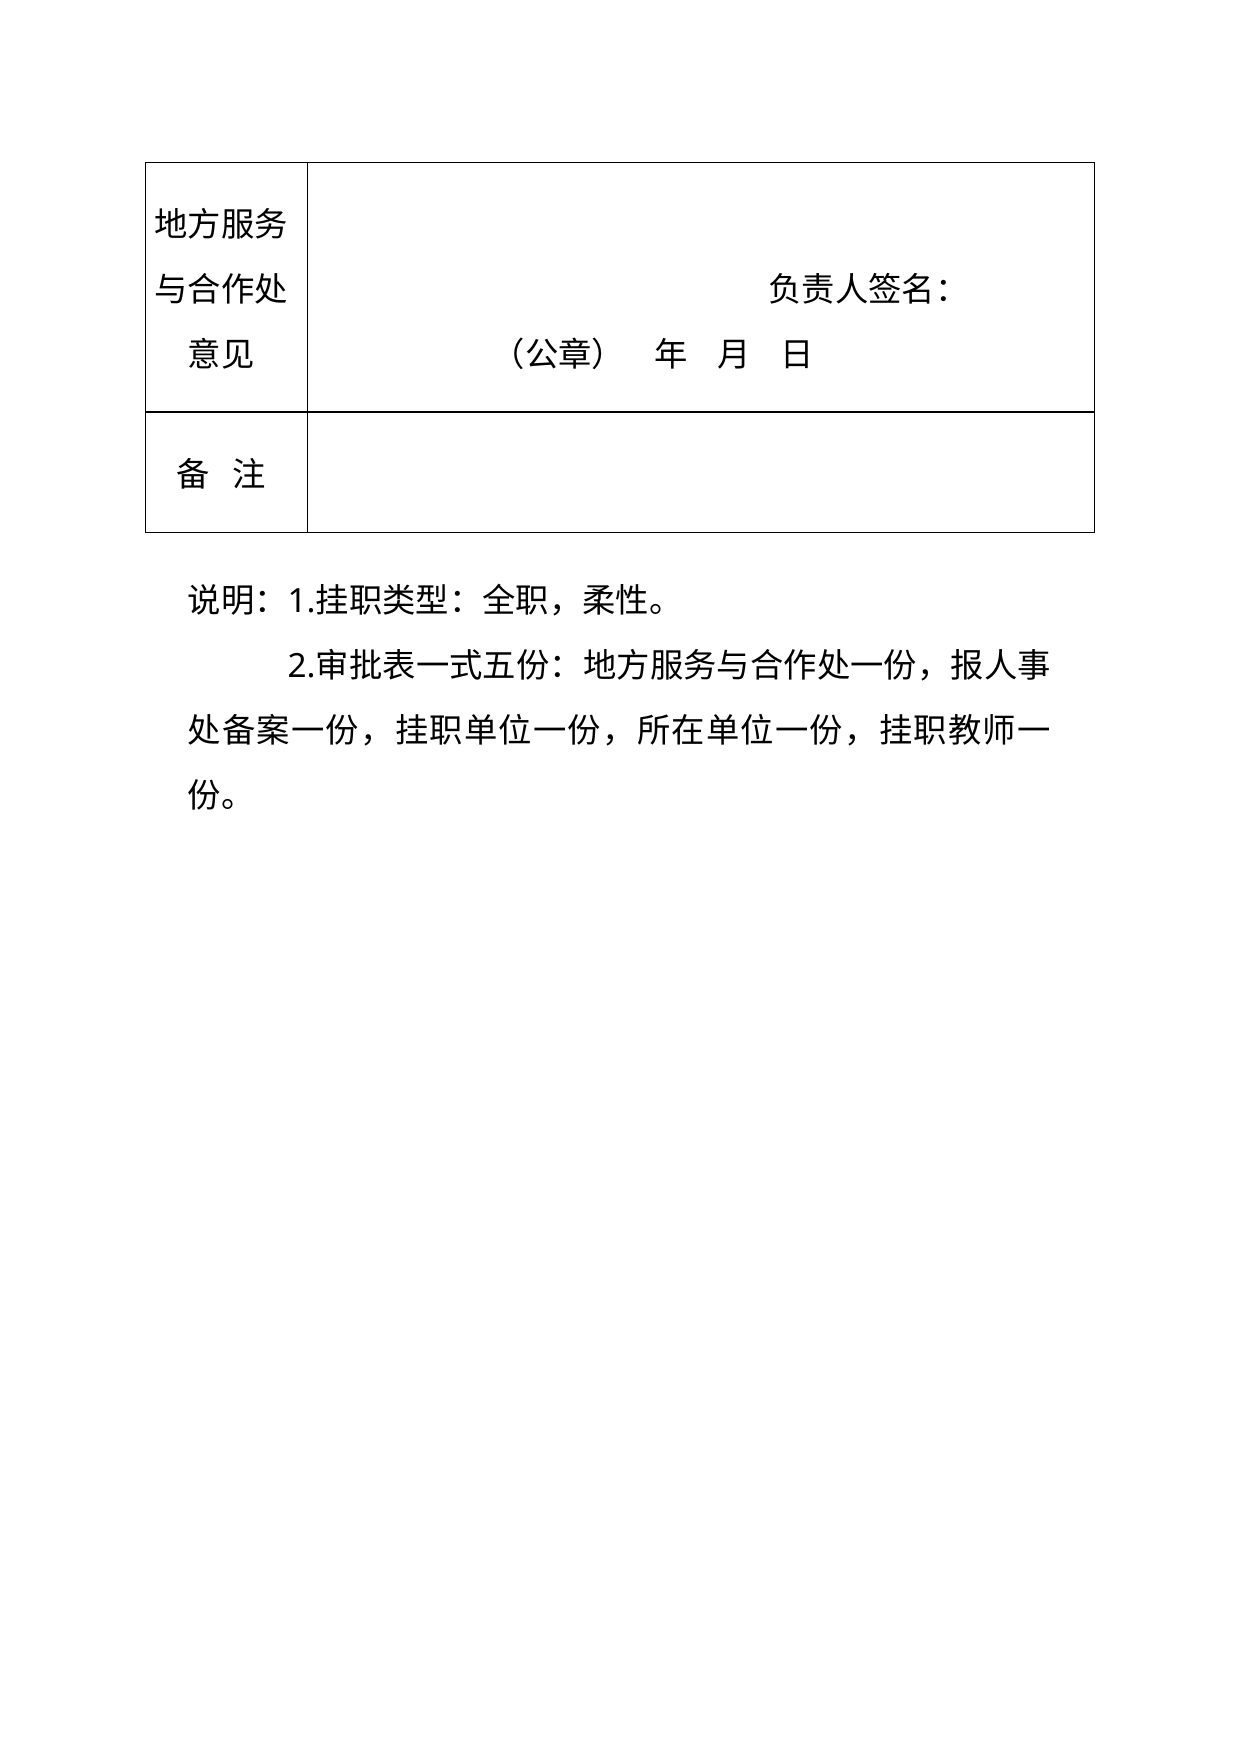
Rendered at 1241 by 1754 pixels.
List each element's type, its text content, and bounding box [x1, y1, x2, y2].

text 说明：1.挂职类型：全职，柔性。 [187, 565, 1003, 630]
table_cell 地方服务与合作处意见 [146, 163, 307, 411]
table_cell 备 注 [146, 413, 307, 532]
text 2.审批表一式五份：地方服务与合作处一份，报人事处备案一份，挂职单位一份，所在单位一份，挂职教师一份。 [187, 630, 1053, 825]
table_cell [308, 413, 1094, 532]
table_cell 负责人签名： （公章） 年 月 日 [308, 163, 1094, 411]
